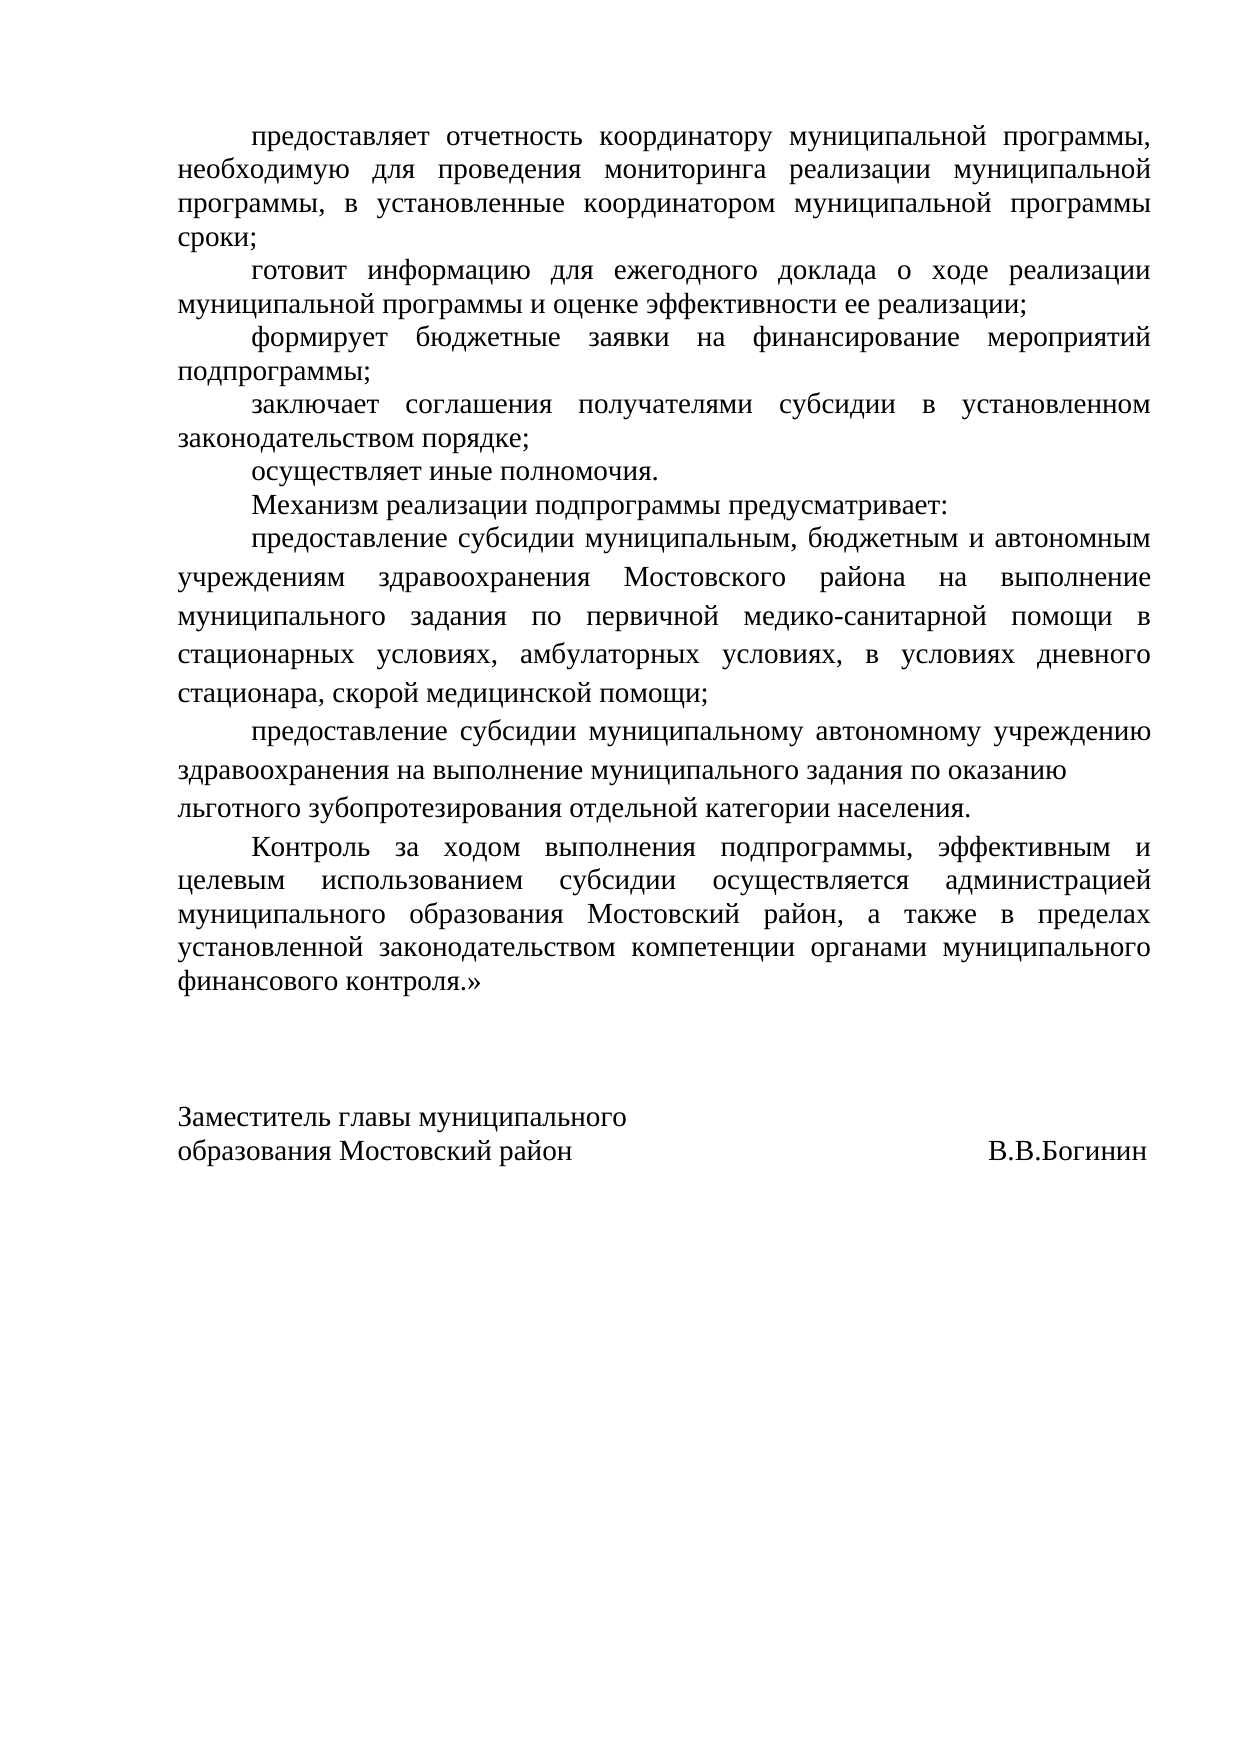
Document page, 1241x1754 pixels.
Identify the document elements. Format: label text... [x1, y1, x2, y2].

text Заместитель главы муниципального [177, 1099, 1152, 1133]
text осуществляет иные полномочия. [177, 453, 1152, 487]
text заключает соглашения получателями субсидии в установленном законодательством порядке; [177, 386, 1152, 453]
text формирует бюджетные заявки на финансирование мероприятий подпрограммы; [177, 319, 1152, 386]
text предоставляет отчетность координатору муниципальной программы, необходимую для проведения мониторинга реализации муниципальной программы, в установленные координатором муниципальной программы сроки; [177, 118, 1152, 252]
text образования Мостовский район В.В.Богинин [177, 1133, 1152, 1166]
text предоставление субсидии муниципальному автономному учреждению здравоохранения на выполнение муниципального задания по оказанию [177, 713, 1152, 785]
text Механизм реализации подпрограммы предусматривает: [177, 487, 1152, 521]
text Контроль за ходом выполнения подпрограммы, эффективным и целевым использованием субсидии осуществляется администрацией муниципального образования Мостовский район, а также в пределах установленной законодательством компетенции органами муниципального финансового контроля.» [177, 829, 1152, 997]
text льготного зубопротезирования отдельной категории населения. [177, 790, 1152, 824]
text готовит информацию для ежегодного доклада о ходе реализации муниципальной программы и оценке эффективности ее реализации; [177, 252, 1152, 319]
text предоставление субсидии муниципальным, бюджетным и автономным учреждениям здравоохранения Мостовского района на выполнение муниципального задания по первичной медико-санитарной помощи в стационарных условиях, амбулаторных условиях, в условиях дневного стационара, скорой медицинской помощи; [177, 521, 1152, 708]
